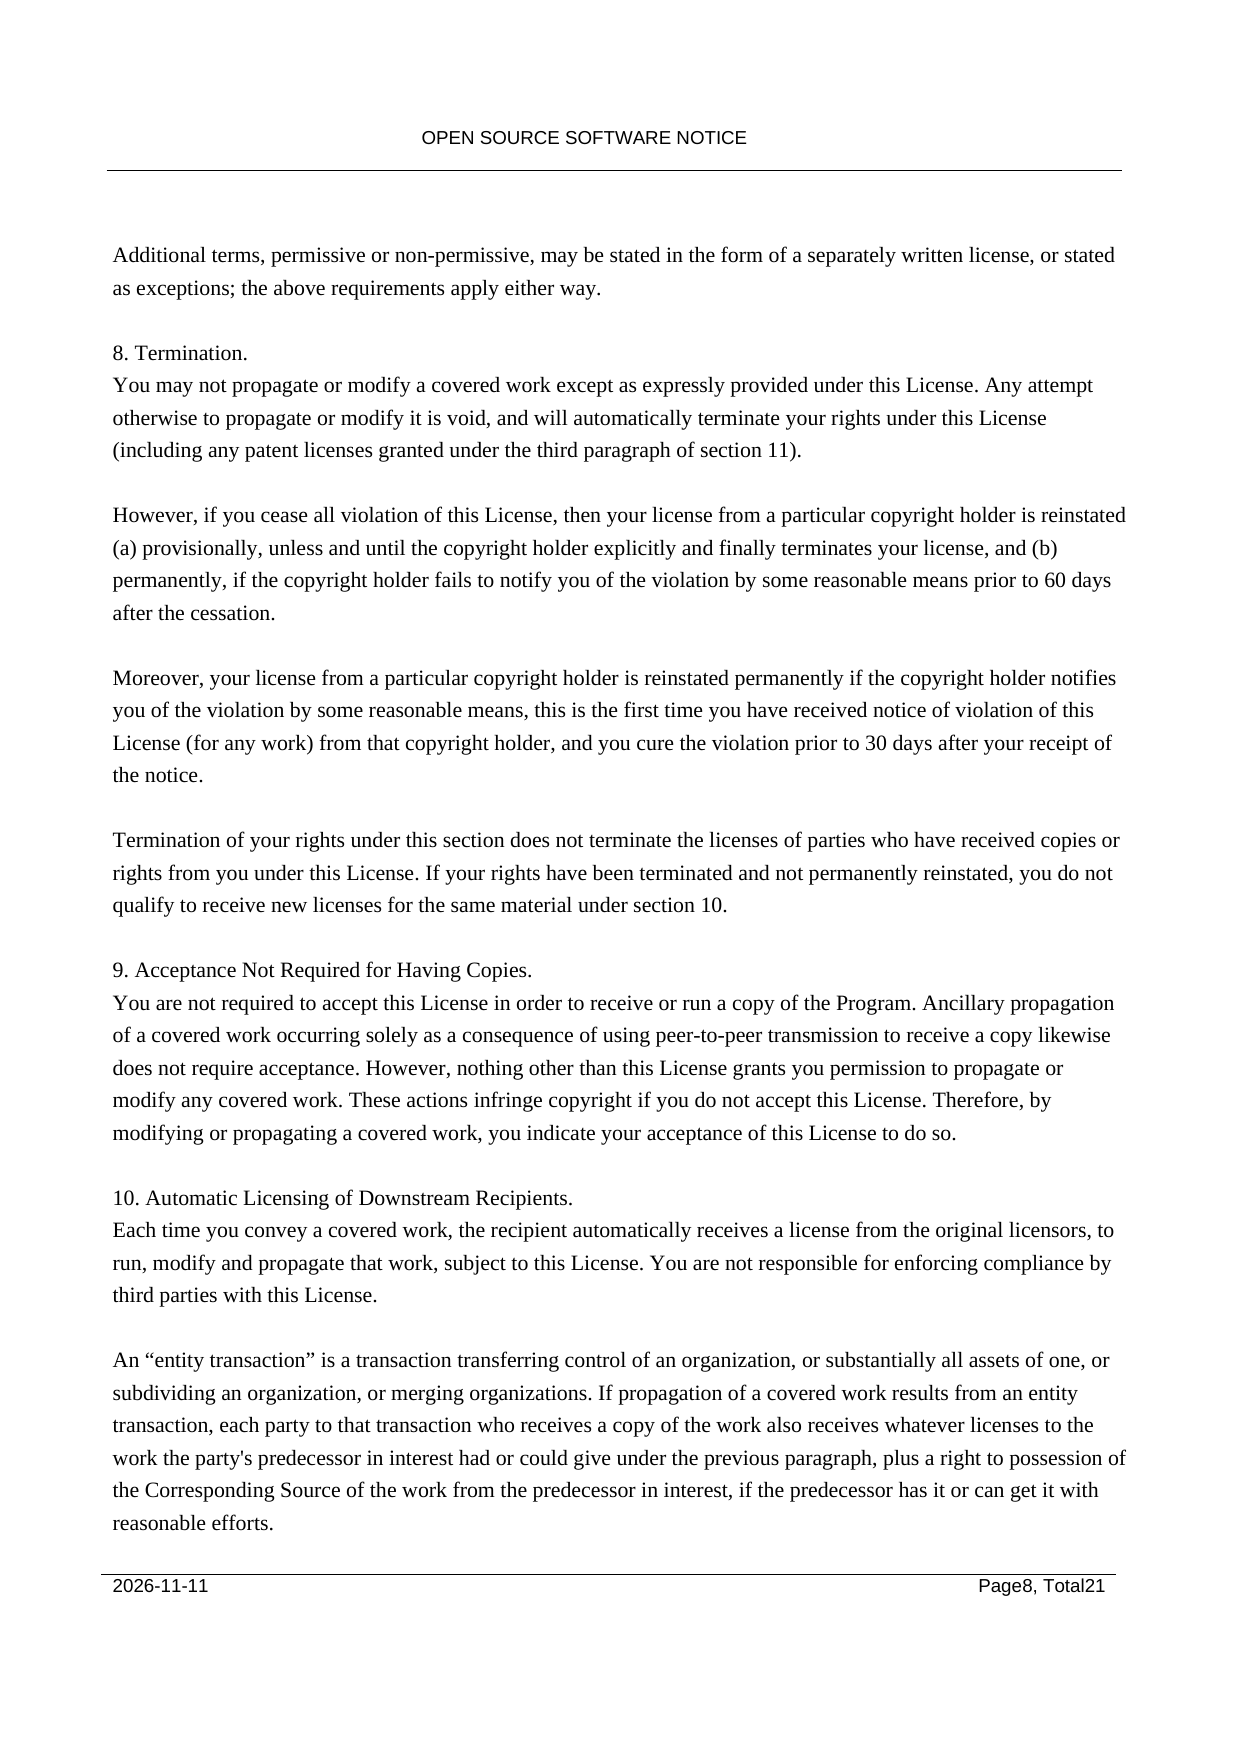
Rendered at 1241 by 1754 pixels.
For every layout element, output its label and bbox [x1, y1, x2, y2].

text [112, 206, 1128, 1539]
